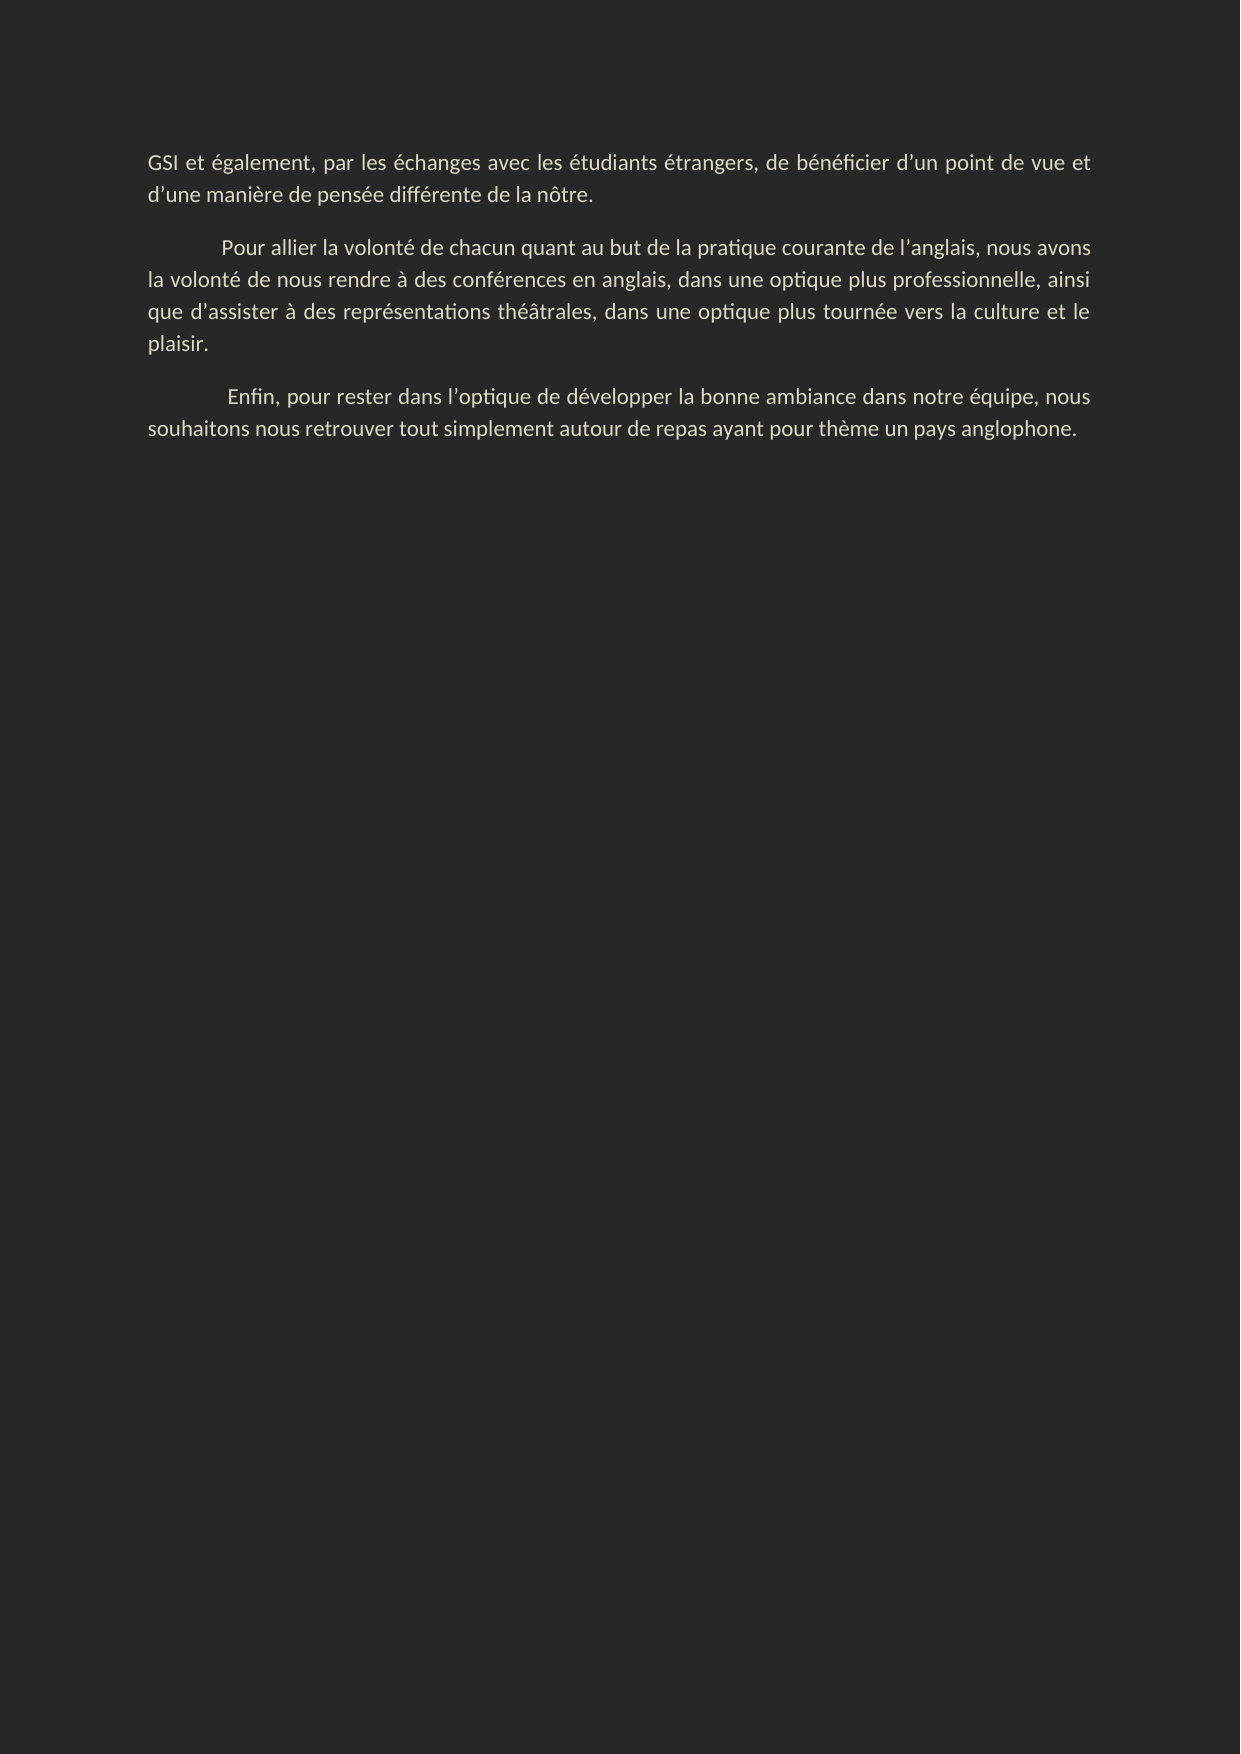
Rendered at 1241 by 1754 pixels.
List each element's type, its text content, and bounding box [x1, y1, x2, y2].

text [148, 148, 1093, 208]
text Enfin, pour rester dans l’optique de développer la bonne ambiance dans notre équipe, nous souhaitons nous retrouver tout simplement autour de repas ayant pour thème un pays anglophone. [148, 382, 1093, 443]
text Pour allier la volonté de chacun quant au but de la pratique courante de l’anglais, nous avons la volonté de nous rendre à des conférences en anglais, dans une optique plus professionnelle, ainsi que d’assister à des représentations théâtrales, dans une optique plus tournée vers la culture et le plaisir. [148, 233, 1093, 357]
